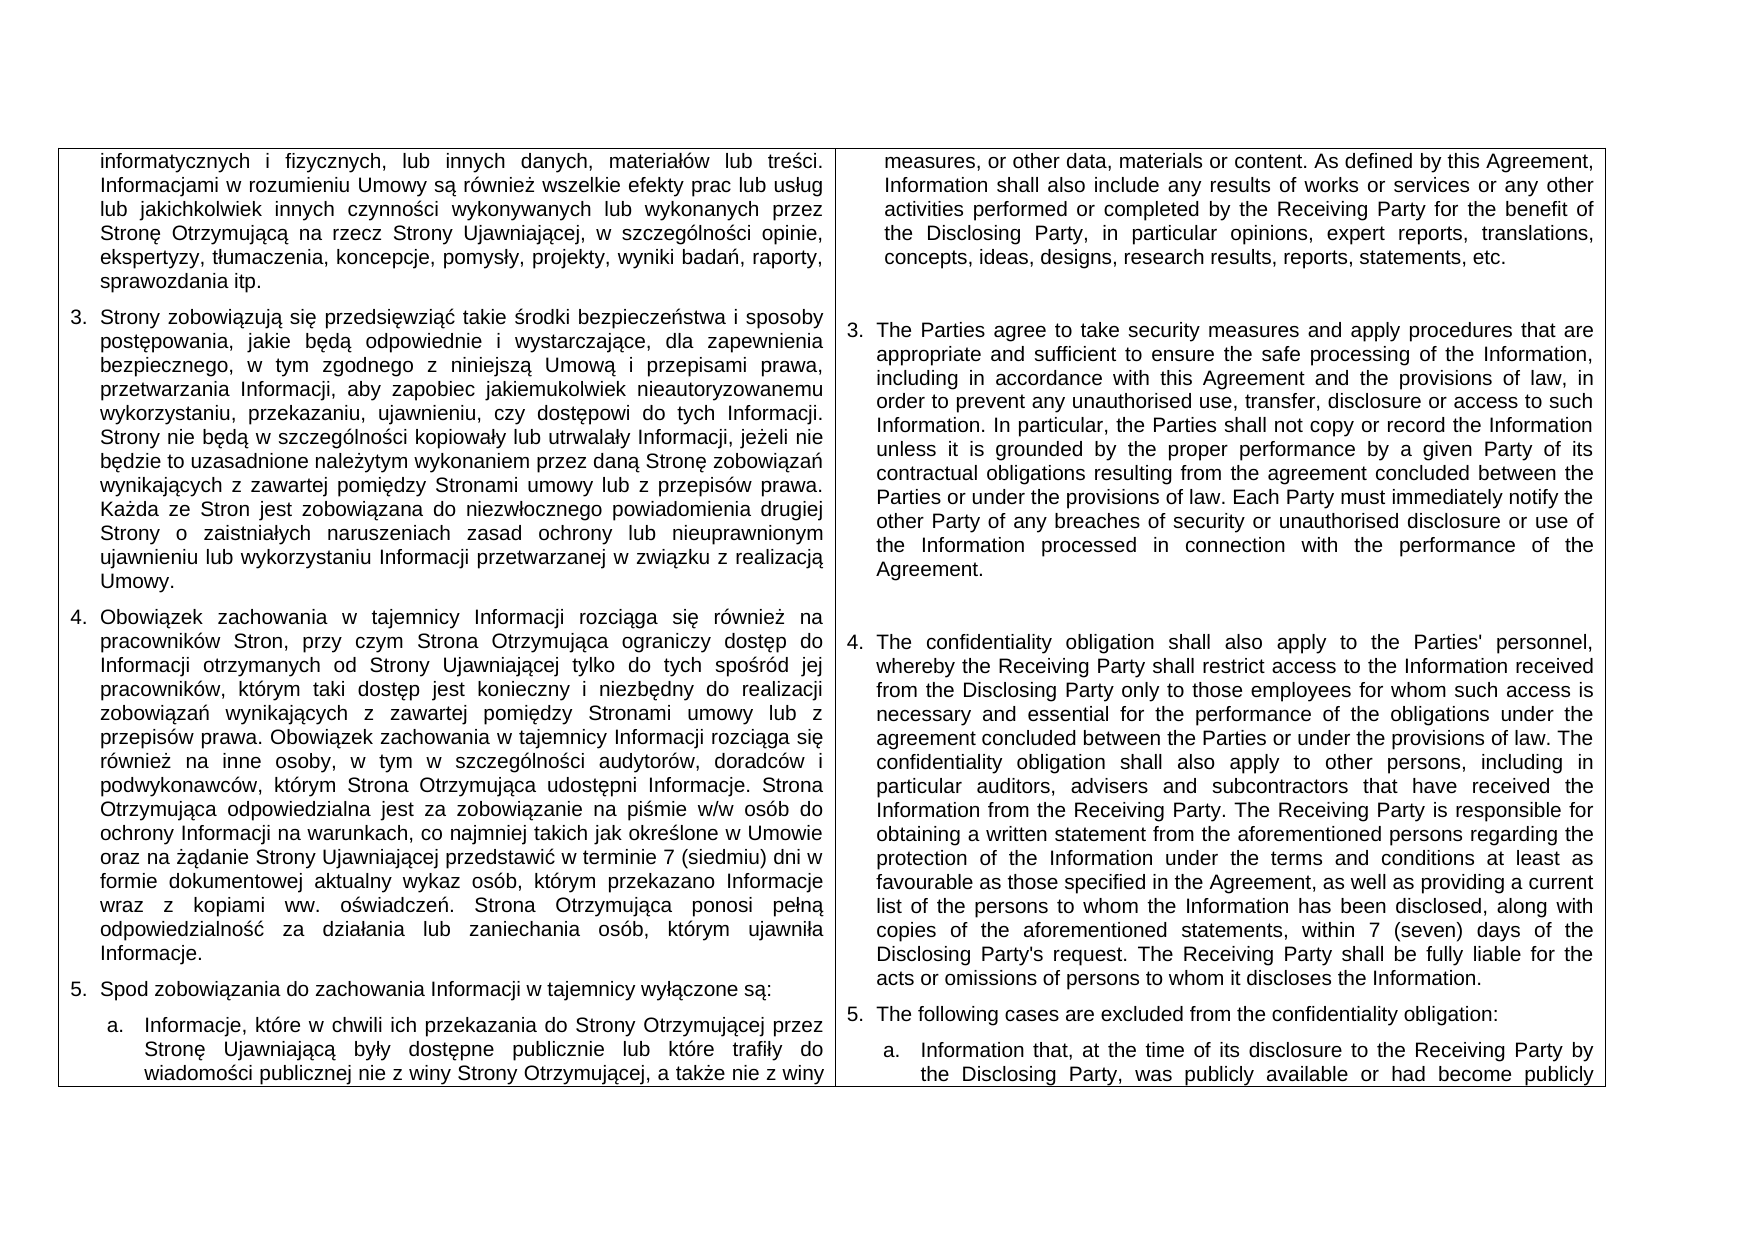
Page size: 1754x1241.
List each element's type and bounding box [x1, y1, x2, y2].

table_cell [59, 149, 835, 1086]
table_cell [836, 149, 1605, 1086]
